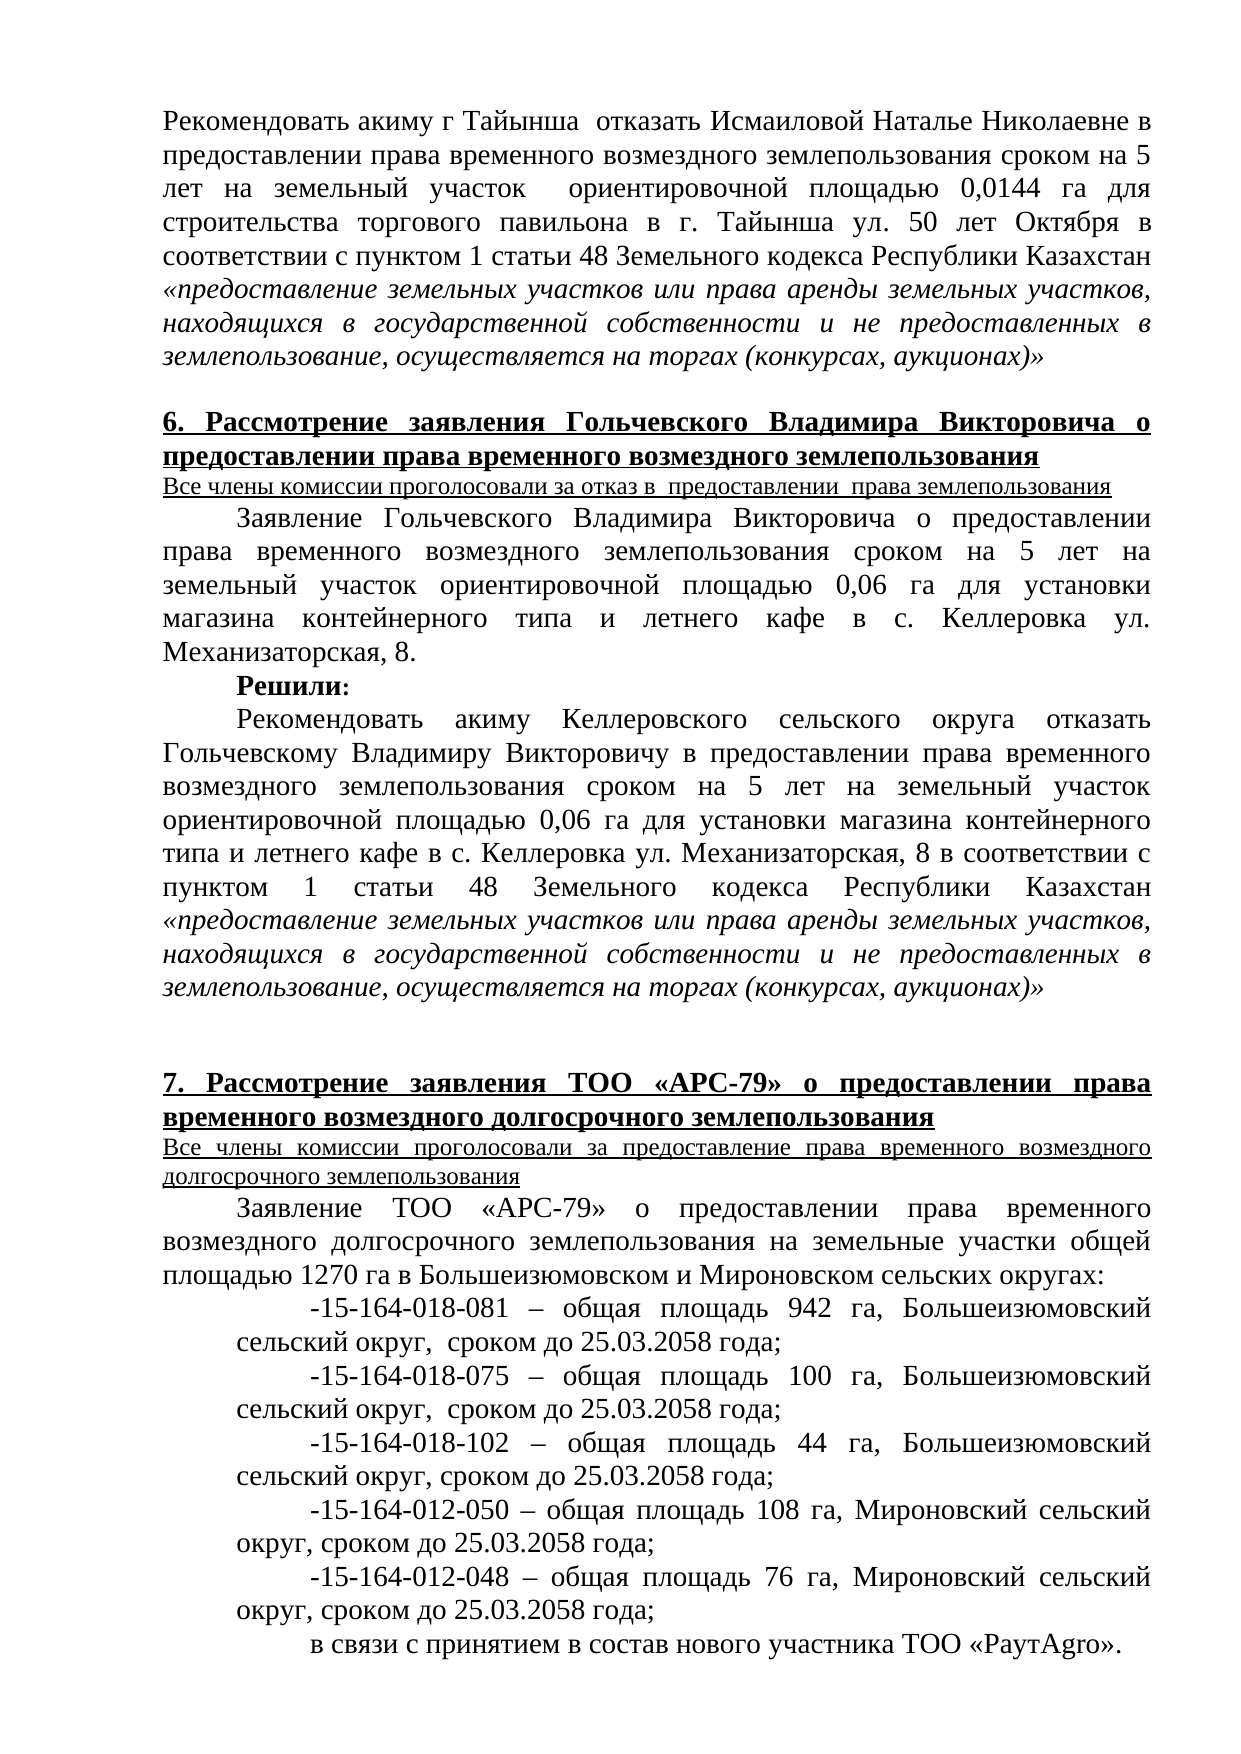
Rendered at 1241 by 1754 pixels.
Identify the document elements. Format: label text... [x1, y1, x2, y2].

text Все члены комиссии проголосовали за отказ в предоставлении права землепользования [162, 471, 1152, 500]
text Заявление ТОО «АРС-79» о предоставлении права временного возмездного долгосрочного землепользования на земельные участки общей площадью 1270 га в Большеизюмовском и Мироновском сельских округах: [162, 1190, 1152, 1291]
text Рекомендовать акиму г Тайынша отказать Исмаиловой Наталье Николаевне в предоставлении права временного возмездного землепользования сроком на 5 лет на земельный участок ориентировочной площадью 0,0144 га для строительства торгового павильона в г. Тайынша ул. 50 лет Октября в соответствии с пунктом 1 статьи 48 Земельного кодекса Республики Казахстан «предоставление земельных участков или права аренды земельных участков, находящихся в государственной собственности и не предоставленных в землепользование, осуществляется на торгах (конкурсах, аукционах)» [162, 103, 1152, 372]
text Рекомендовать акиму Келлеровского сельского округа отказать Гольчевскому Владимиру Викторовичу в предоставлении права временного возмездного землепользования сроком на 5 лет на земельный участок ориентировочной площадью 0,06 га для установки магазина контейнерного типа и летнего кафе в с. Келлеровка ул. Механизаторская, 8 в соответствии с пунктом 1 статьи 48 Земельного кодекса Республики Казахстан «предоставление земельных участков или права аренды земельных участков, находящихся в государственной собственности и не предоставленных в землепользование, осуществляется на торгах (конкурсах, аукционах)» [162, 701, 1152, 1003]
text -15-164-012-050 – общая площадь 108 га, Мироновский сельский округ, сроком до 25.03.2058 года; [236, 1492, 1152, 1559]
text Решили: [162, 668, 1152, 701]
text в связи с принятием в состав нового участника ТОО «РаутAgro». [236, 1626, 1152, 1659]
text -15-164-018-081 – общая площадь 942 га, Большеизюмовский сельский округ, сроком до 25.03.2058 года; [236, 1291, 1152, 1358]
text 7. Рассмотрение заявления ТОО «АРС-79» о предоставлении права временного возмездного долгосрочного землепользования [162, 1065, 1152, 1094]
text -15-164-012-048 – общая площадь 76 га, Мироновский сельский округ, сроком до 25.03.2058 года; [236, 1559, 1152, 1626]
text Все члены комиссии проголосовали за предоставление права временного возмездного долгосрочного землепользования [162, 1158, 1152, 1190]
text 7. Рассмотрение заявления ТОО «АРС-79» о предоставлении права временного возмездного долгосрочного землепользования [162, 1095, 1152, 1132]
text Заявление Гольчевского Владимира Викторовича о предоставлении права временного возмездного землепользования сроком на 5 лет на земельный участок ориентировочной площадью 0,06 га для установки магазина контейнерного типа и летнего кафе в с. Келлеровка ул. Механизаторская, 8. [162, 500, 1152, 668]
text -15-164-018-102 – общая площадь 44 га, Большеизюмовский сельский округ, сроком до 25.03.2058 года; [236, 1425, 1152, 1492]
text Все члены комиссии проголосовали за предоставление права временного возмездного долгосрочного землепользования [162, 1132, 1152, 1157]
text 6. Рассмотрение заявления Гольчевского Владимира Викторовича о предоставлении права временного возмездного землепользования [162, 404, 1152, 471]
text -15-164-018-075 – общая площадь 100 га, Большеизюмовский сельский округ, сроком до 25.03.2058 года; [236, 1358, 1152, 1425]
